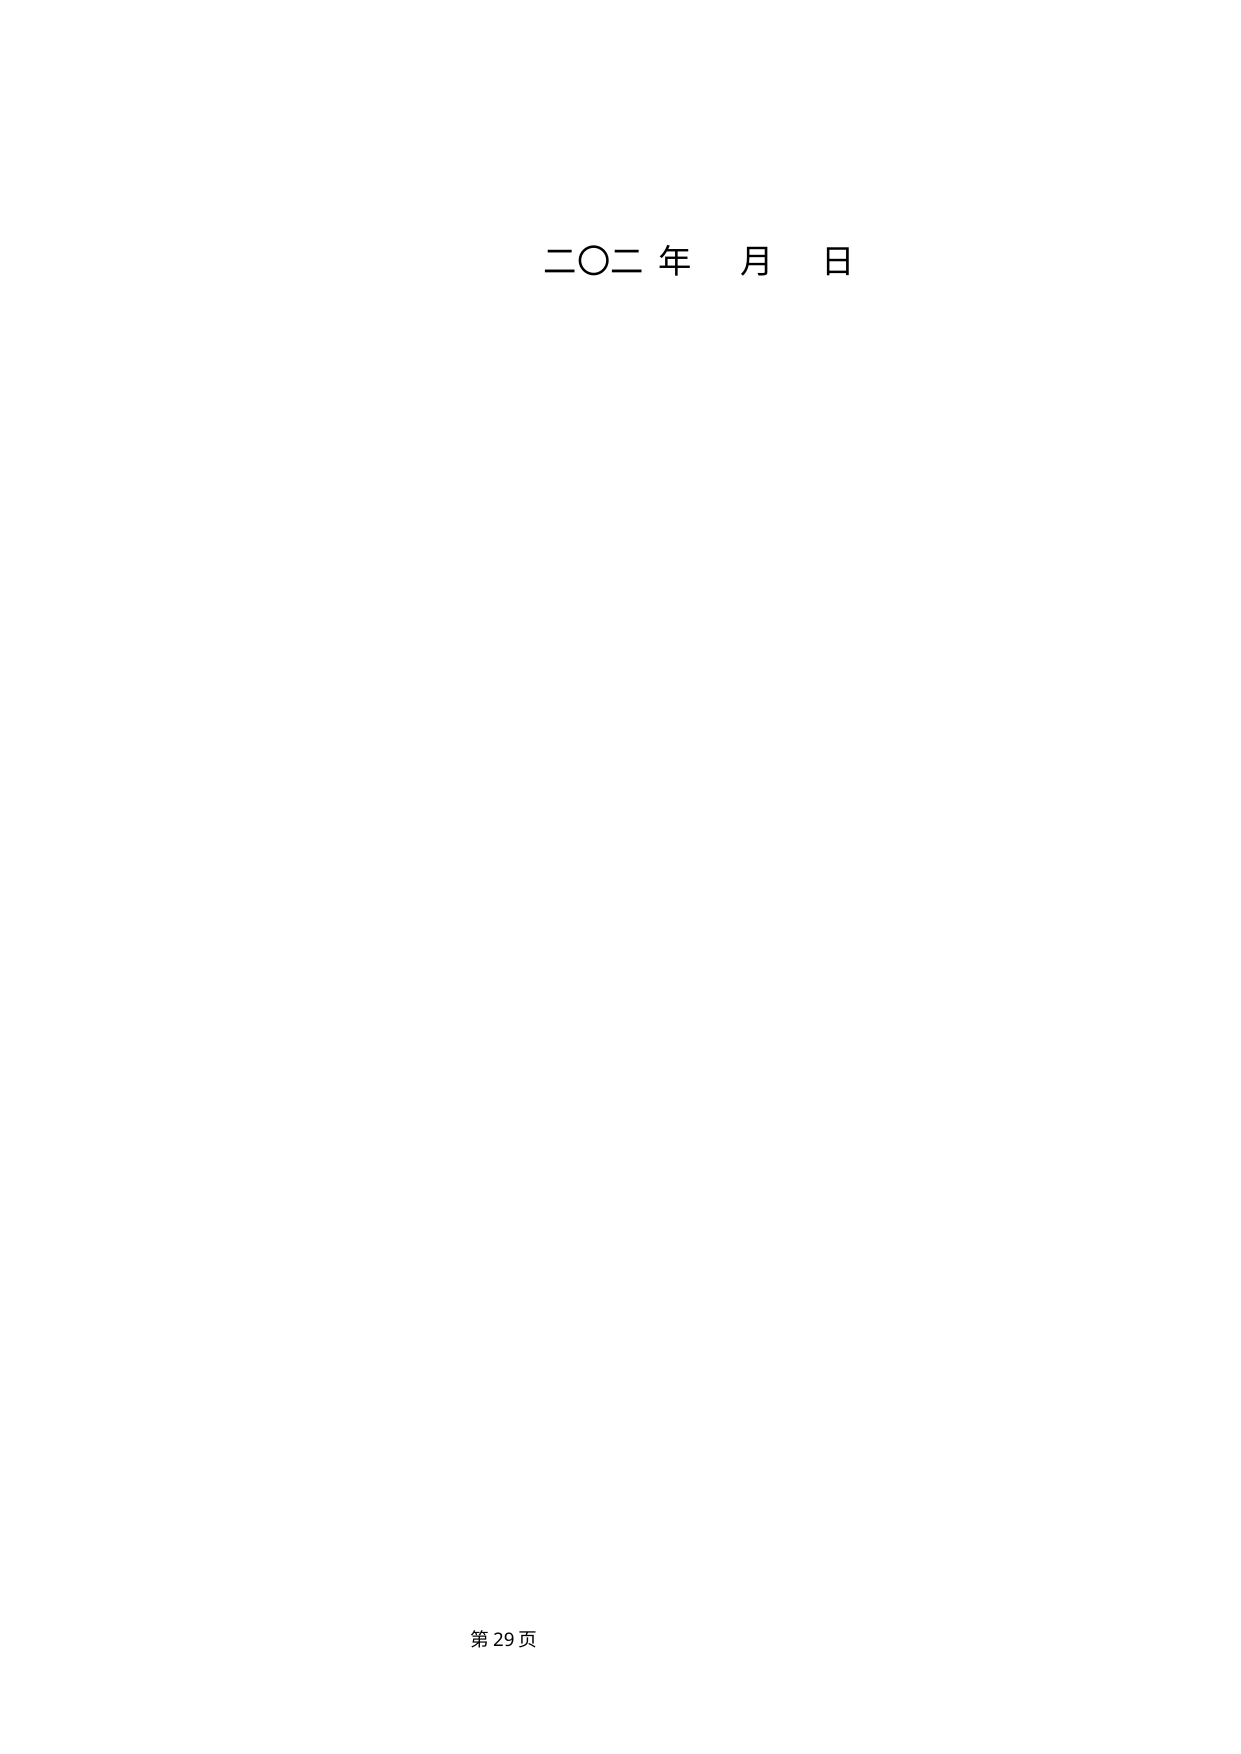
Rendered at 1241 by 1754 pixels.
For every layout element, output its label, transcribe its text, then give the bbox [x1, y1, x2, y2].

text 二〇二 年 月 日 [187, 227, 1053, 292]
